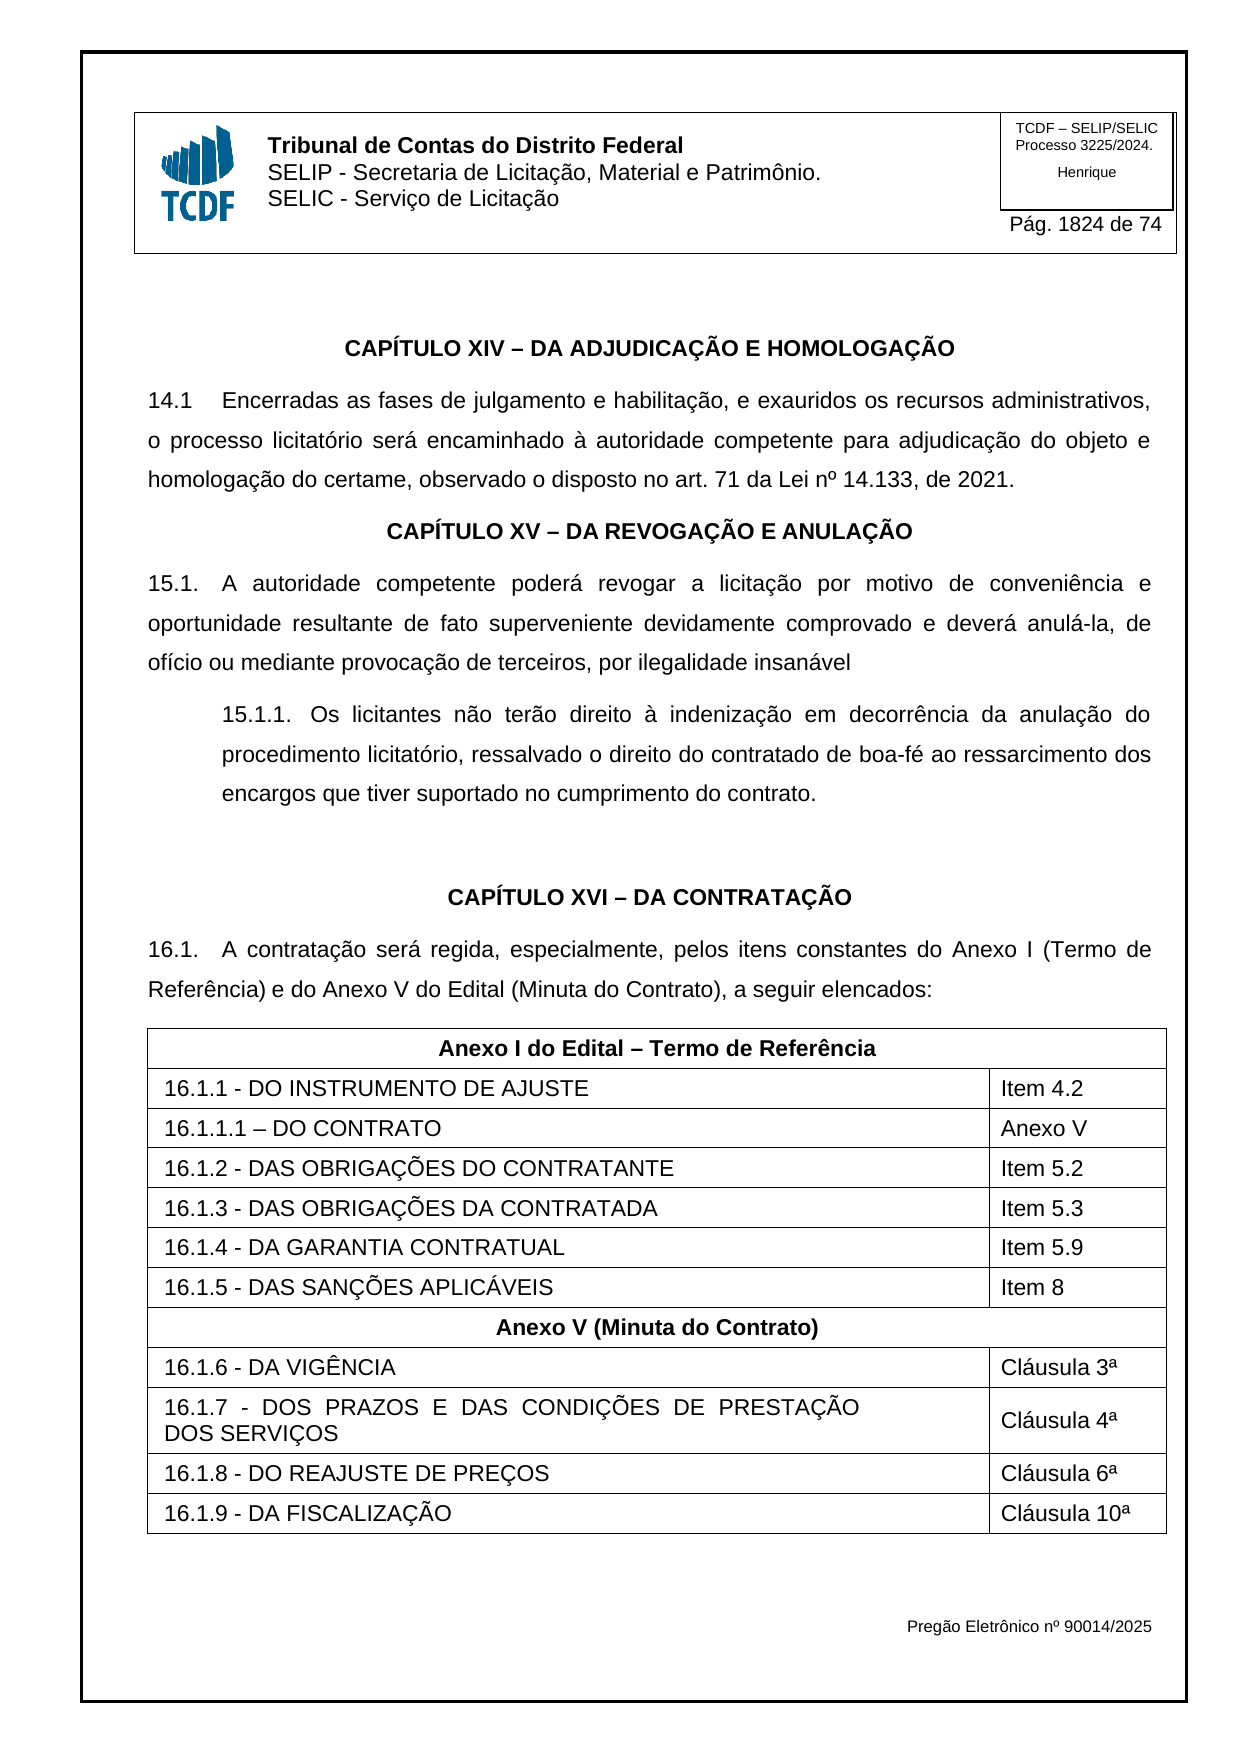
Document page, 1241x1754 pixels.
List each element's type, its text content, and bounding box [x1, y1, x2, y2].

table_cell Item 8 [990, 1268, 1166, 1307]
text 16.1. A contratação será regida, especialmente, pelos itens constantes do Anexo I (Termo de Referência) e do Anexo V do Edital (Minuta do Contrato), a seguir elencados: [148, 936, 1152, 1002]
table_cell Item 5.3 [990, 1188, 1166, 1227]
table_header Anexo I do Edital – Termo de Referência [148, 1029, 1166, 1067]
table_cell Cláusula 6ª [990, 1454, 1166, 1493]
table_cell 16.1.3 - DAS OBRIGAÇÕES DA CONTRATADA [148, 1188, 989, 1227]
table_cell Cláusula 4ª [990, 1388, 1166, 1453]
table_cell 16.1.8 - DO REAJUSTE DE PREÇOS [148, 1454, 989, 1493]
text 15.1.1. Os licitantes não terão direito à indenização em decorrência da anulação do procedimento licitatório, ressalvado o direito do contratado de boa-fé ao ressarcimento dos encargos que tiver suportado no cumprimento do contrato. [222, 701, 1152, 807]
text 14.1 Encerradas as fases de julgamento e habilitação, e exauridos os recursos administrativos, o processo licitatório será encaminhado à autoridade competente para adjudicação do objeto e homologação do certame, observado o disposto no art. 71 da Lei nº 14.133, de 2021. [148, 387, 1152, 493]
table_cell 16.1.4 - DA GARANTIA CONTRATUAL [148, 1228, 989, 1267]
table_cell Item 5.9 [990, 1228, 1166, 1267]
text CAPÍTULO XV – DA REVOGAÇÃO E ANULAÇÃO [148, 518, 1152, 545]
table_cell 16.1.6 - DA VIGÊNCIA [148, 1348, 989, 1387]
table_cell Cláusula 3ª [990, 1348, 1166, 1387]
table_cell 16.1.5 - DAS SANÇÕES APLICÁVEIS [148, 1268, 989, 1307]
text 15.1. A autoridade competente poderá revogar a licitação por motivo de conveniência e oportunidade resultante de fato superveniente devidamente comprovado e deverá anulá-la, de ofício ou mediante provocação de terceiros, por ilegalidade insanável [148, 570, 1152, 676]
table_cell 16.1.1 - DO INSTRUMENTO DE AJUSTE [148, 1069, 989, 1107]
table_cell Item 5.2 [990, 1148, 1166, 1187]
table_cell Anexo V [990, 1109, 1166, 1147]
table_cell Item 4.2 [990, 1069, 1166, 1107]
picture [148, 122, 247, 223]
subtitle CAPÍTULO XIV – DA ADJUDICAÇÃO E HOMOLOGAÇÃO [148, 335, 1152, 362]
table_cell Cláusula 10ª [990, 1494, 1166, 1533]
table_cell 16.1.1.1 – DO CONTRATO [148, 1109, 989, 1147]
table_cell Anexo V (Minuta do Contrato) [148, 1308, 1166, 1347]
table_cell 16.1.7 - DOS PRAZOS E DAS CONDIÇÕES DE PRESTAÇÃO DOS SERVIÇOS [148, 1388, 989, 1453]
text CAPÍTULO XVI – DA CONTRATAÇÃO [148, 884, 1152, 911]
table_cell 16.1.2 - DAS OBRIGAÇÕES DO CONTRATANTE [148, 1148, 989, 1187]
table_cell 16.1.9 - DA FISCALIZAÇÃO [148, 1494, 989, 1533]
